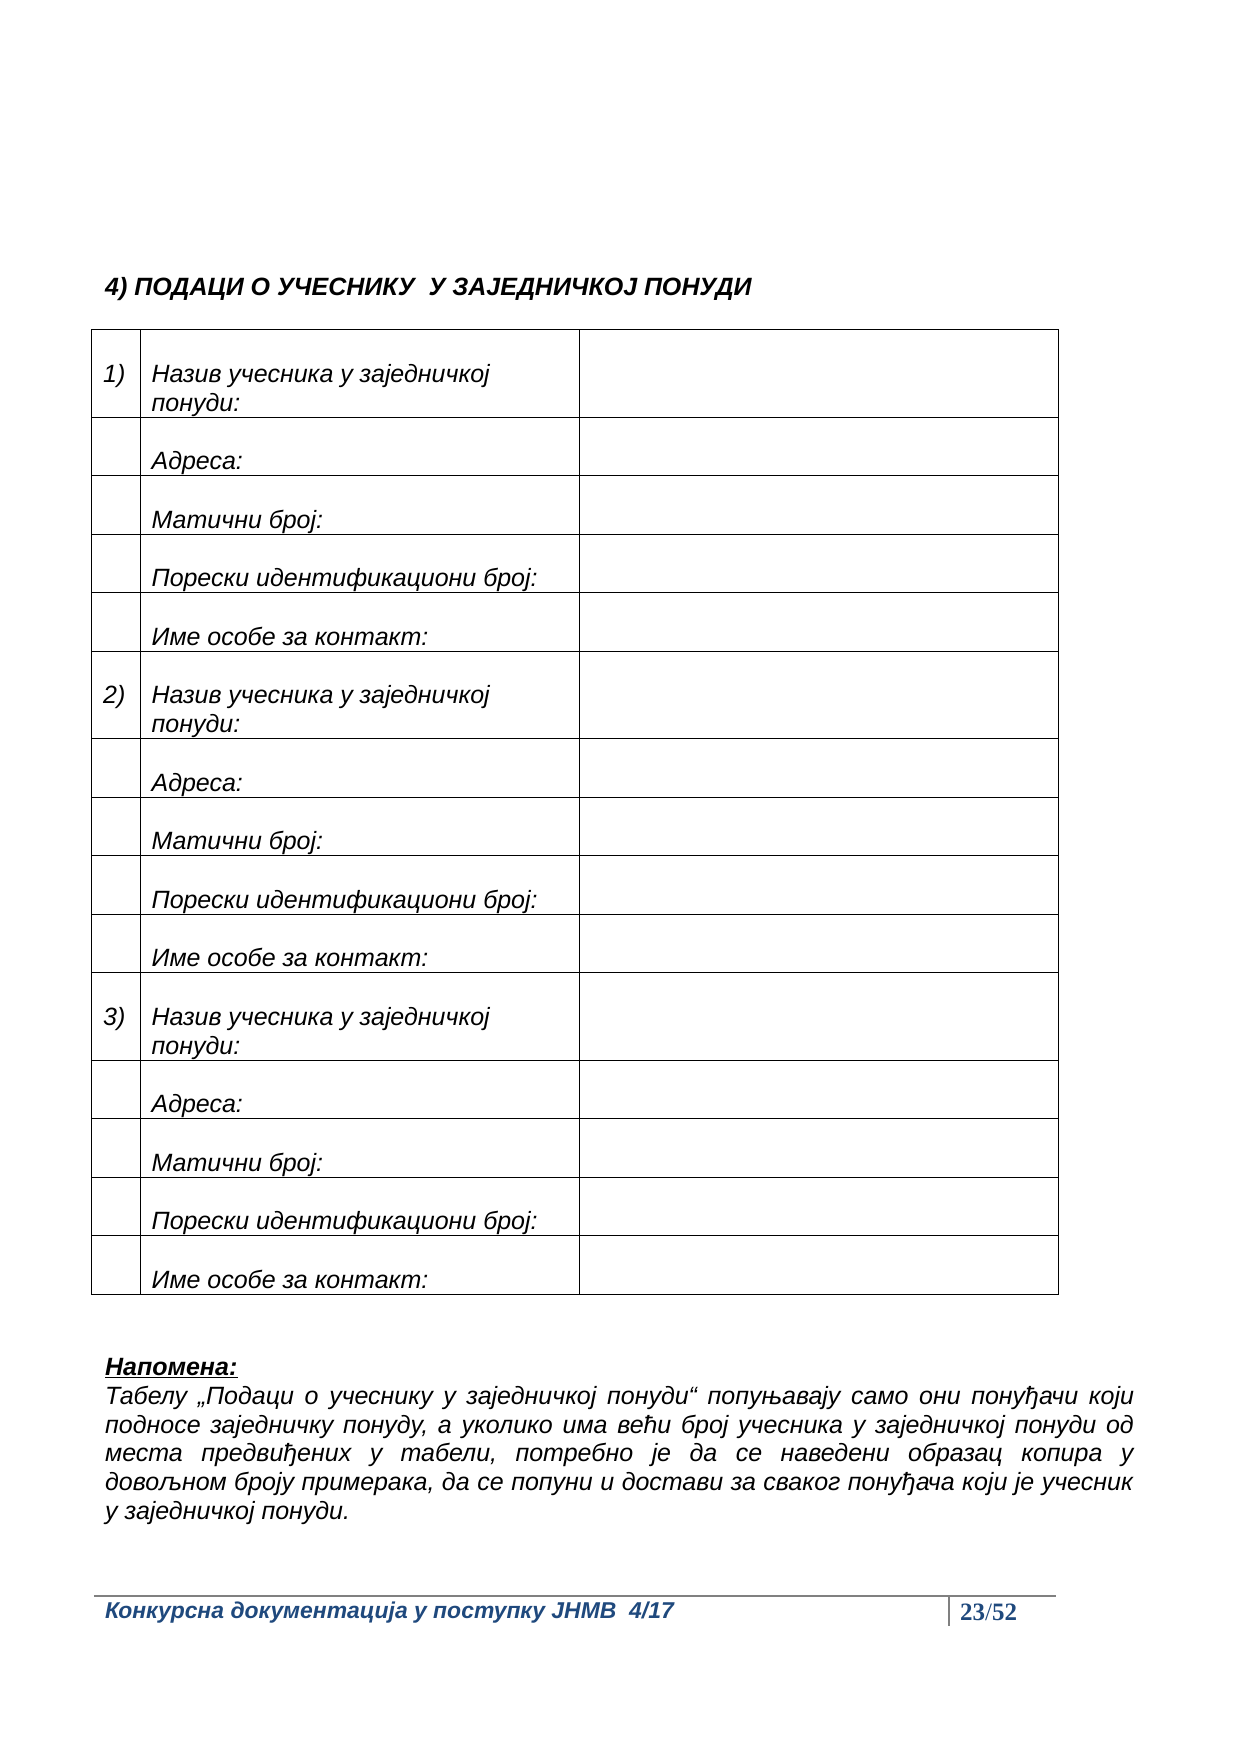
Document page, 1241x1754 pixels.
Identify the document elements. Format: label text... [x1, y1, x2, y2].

text Табелу „Подаци о учеснику у заједничкој понуди“ попуњавају само они понуђачи који подносе заједничку понуду, а уколико има већи број учесника у заједничкој понуди од места предвиђених у табели, потребно је да се наведени образац копира у довољном броју примерака, да се попуни и достави за сваког понуђача који је учесник у заједничкој понуди. [105, 1381, 1135, 1525]
table_cell [580, 1178, 1058, 1235]
table_cell Матични број: [141, 798, 579, 855]
table_cell [580, 915, 1058, 972]
table_cell [580, 739, 1058, 797]
table_cell [92, 593, 140, 651]
table_cell Матични број: [141, 476, 579, 534]
table_cell Порески идентификациони број: [141, 856, 579, 914]
table_cell [92, 476, 140, 534]
table_cell Адреса: [141, 739, 579, 797]
table_cell [580, 418, 1058, 475]
table_cell Име особе за контакт: [141, 593, 579, 651]
table_cell [580, 1119, 1058, 1177]
table_cell 2) [92, 652, 140, 738]
table_cell Име особе за контакт: [141, 915, 579, 972]
table_cell [580, 1236, 1058, 1294]
table_header Назив учесника у заједничкој понуди: [141, 330, 579, 417]
table_cell [580, 535, 1058, 592]
table_cell [92, 856, 140, 914]
table_cell Назив учесника у заједничкој понуди: [141, 973, 579, 1059]
table_cell [92, 1178, 140, 1235]
table_cell [580, 973, 1058, 1059]
text 4) ПОДАЦИ О УЧЕСНИКУ У ЗАЈЕДНИЧКОЈ ПОНУДИ [105, 272, 1135, 301]
table_cell [580, 1061, 1058, 1118]
table_cell [580, 476, 1058, 534]
table_cell Матични број: [141, 1119, 579, 1177]
table_cell [92, 1236, 140, 1294]
table_cell Порески идентификациони број: [141, 1178, 579, 1235]
table_cell [92, 535, 140, 592]
table_cell Порески идентификациони број: [141, 535, 579, 592]
table_cell [92, 418, 140, 475]
table_cell [92, 739, 140, 797]
table_cell Адреса: [141, 418, 579, 475]
table_header [580, 330, 1058, 417]
table_cell Назив учесника у заједничкој понуди: [141, 652, 579, 738]
table_cell Адреса: [141, 1061, 579, 1118]
table_header 1) [92, 330, 140, 417]
table_cell [92, 798, 140, 855]
table_cell [92, 915, 140, 972]
table_cell [580, 593, 1058, 651]
table_cell [580, 798, 1058, 855]
table_cell Име особе за контакт: [141, 1236, 579, 1294]
table_cell [92, 1119, 140, 1177]
table_cell [580, 652, 1058, 738]
table_cell [92, 1061, 140, 1118]
table_cell 3) [92, 973, 140, 1059]
text Напомена: [105, 1352, 1135, 1381]
table_cell [580, 856, 1058, 914]
